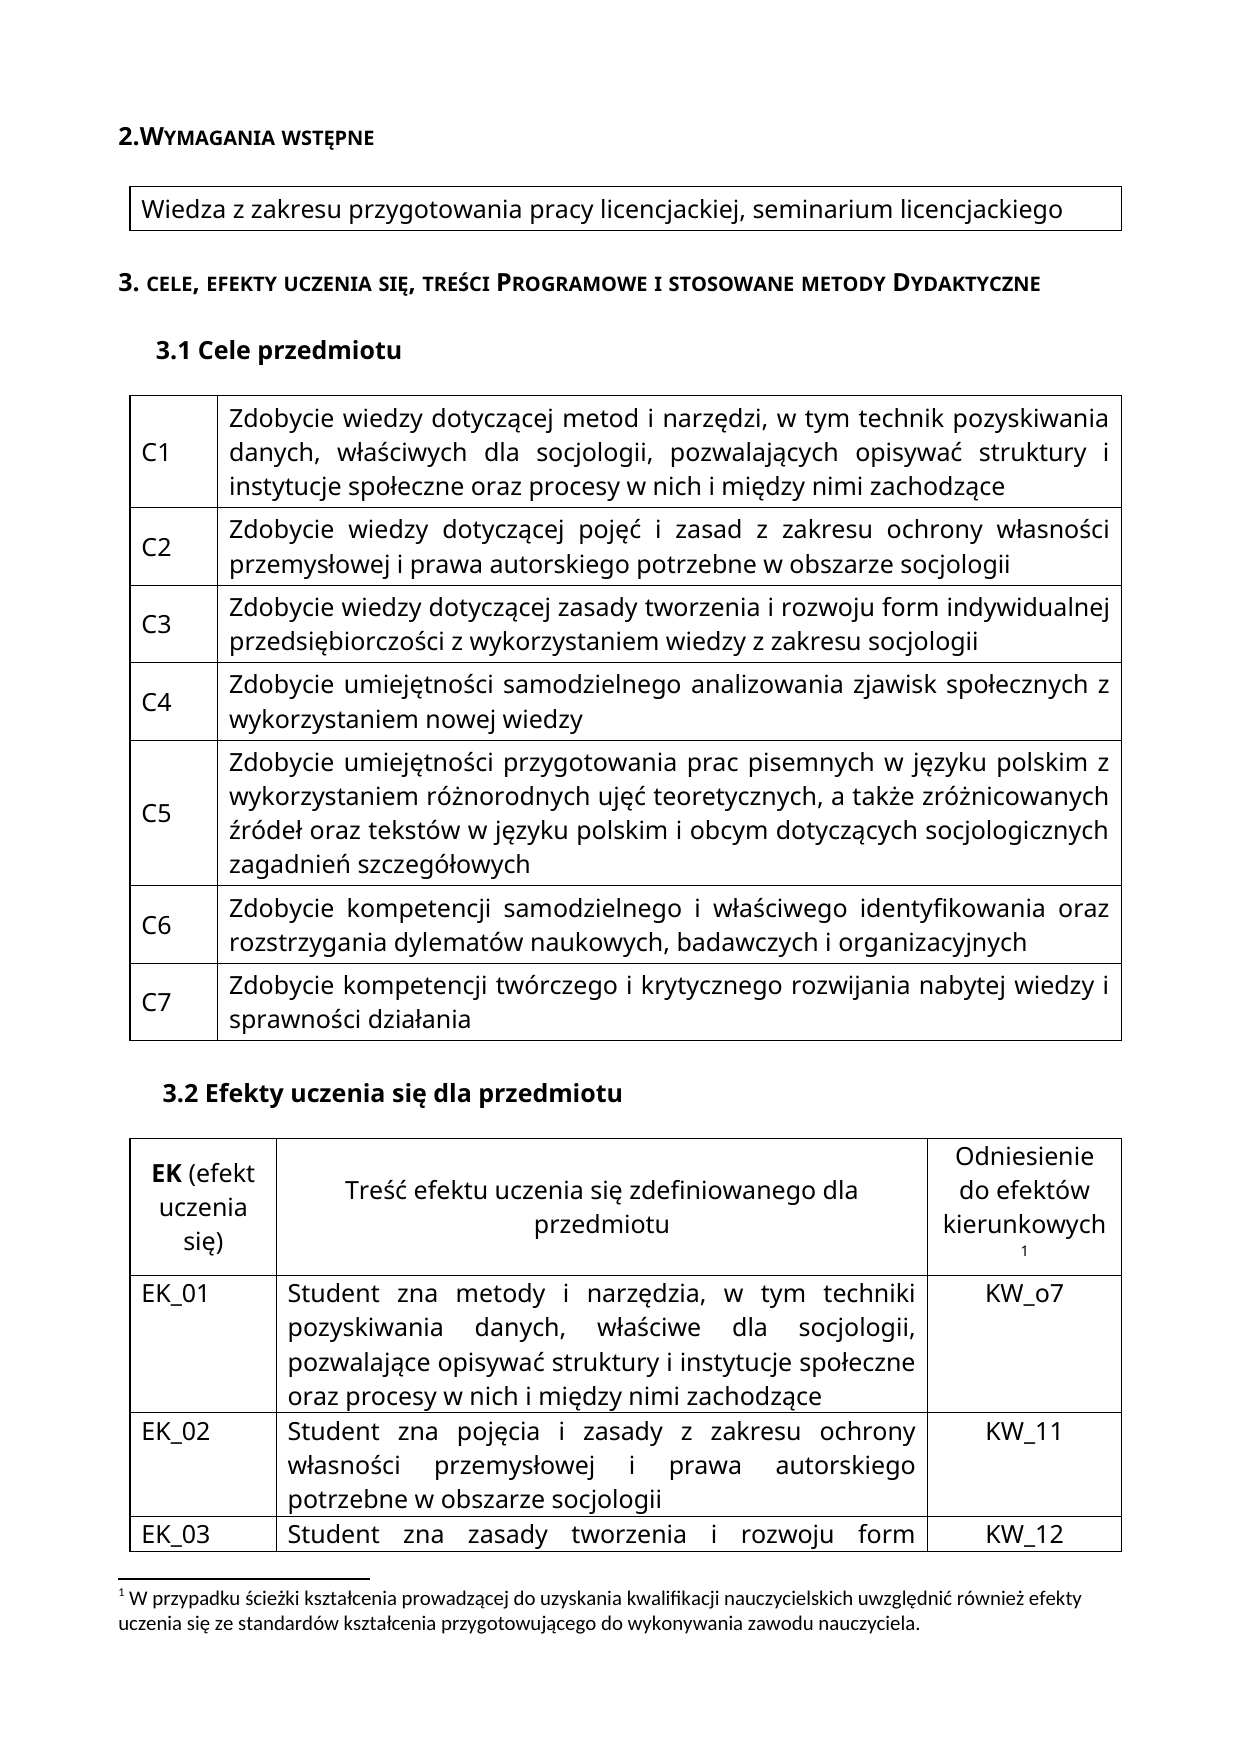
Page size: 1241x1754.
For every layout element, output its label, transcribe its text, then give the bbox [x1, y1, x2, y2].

table_cell KW_12 [928, 1517, 1121, 1551]
table_header Odniesienie do efektów kierunkowych [928, 1139, 1121, 1275]
table_cell KW_o7 [928, 1276, 1121, 1412]
table_cell C2 [131, 508, 217, 584]
table_cell EK_01 [131, 1276, 276, 1412]
table_cell Zdobycie wiedzy dotyczącej pojęć i zasad z zakresu ochrony własności przemysłowej i prawa autorskiego potrzebne w obszarze socjologii [218, 508, 1121, 584]
text 3.2 Efekty uczenia się dla przedmiotu [162, 1075, 1122, 1109]
table_cell Student zna metody i narzędzia, w tym techniki pozyskiwania danych, właściwe dla socjologii, pozwalające opisywać struktury i instytucje społeczne oraz procesy w nich i między nimi zachodzące [277, 1276, 927, 1412]
table_cell C5 [131, 741, 217, 885]
table_cell C3 [131, 586, 217, 662]
table_header Zdobycie wiedzy dotyczącej metod i narzędzi, w tym technik pozyskiwania danych, właściwych dla socjologii, pozwalających opisywać struktury i instytucje społeczne oraz procesy w nich i między nimi zachodzące [218, 396, 1121, 507]
table_cell C7 [131, 964, 217, 1040]
table_cell Zdobycie umiejętności samodzielnego analizowania zjawisk społecznych z wykorzystaniem nowej wiedzy [218, 663, 1121, 739]
table_cell EK_03 [131, 1517, 276, 1551]
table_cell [277, 1517, 927, 1551]
table_cell Zdobycie kompetencji twórczego i krytycznego rozwijania nabytej wiedzy i sprawności działania [218, 964, 1121, 1040]
table_cell Zdobycie kompetencji samodzielnego i właściwego identyfikowania oraz rozstrzygania dylematów naukowych, badawczych i organizacyjnych [218, 886, 1121, 963]
table_cell Student zna pojęcia i zasady z zakresu ochrony własności przemysłowej i prawa autorskiego potrzebne w obszarze socjologii [277, 1413, 927, 1516]
table_cell C6 [131, 886, 217, 963]
table_cell Zdobycie umiejętności przygotowania prac pisemnych w języku polskim z wykorzystaniem różnorodnych ujęć teoretycznych, a także zróżnicowanych źródeł oraz tekstów w języku polskim i obcym dotyczących socjologicznych zagadnień szczegółowych [218, 741, 1121, 885]
text 2.Wymagania wstępne [118, 118, 1122, 152]
table_header Wiedza z zakresu przygotowania pracy licencjackiej, seminarium licencjackiego [131, 187, 1121, 230]
table_cell C4 [131, 663, 217, 739]
table_cell Zdobycie wiedzy dotyczącej zasady tworzenia i rozwoju form indywidualnej przedsiębiorczości z wykorzystaniem wiedzy z zakresu socjologii [218, 586, 1121, 662]
table_header C1 [131, 396, 217, 507]
text 3.1 Cele przedmiotu [156, 333, 1122, 367]
table_cell KW_11 [928, 1413, 1121, 1516]
table_cell EK_02 [131, 1413, 276, 1516]
table_header EK (efekt uczenia się) [131, 1139, 276, 1275]
text 3. cele, efekty uczenia się, treści Programowe i stosowane metody Dydaktyczne [118, 265, 1122, 299]
table_header Treść efektu uczenia się zdefiniowanego dla przedmiotu [277, 1139, 927, 1275]
